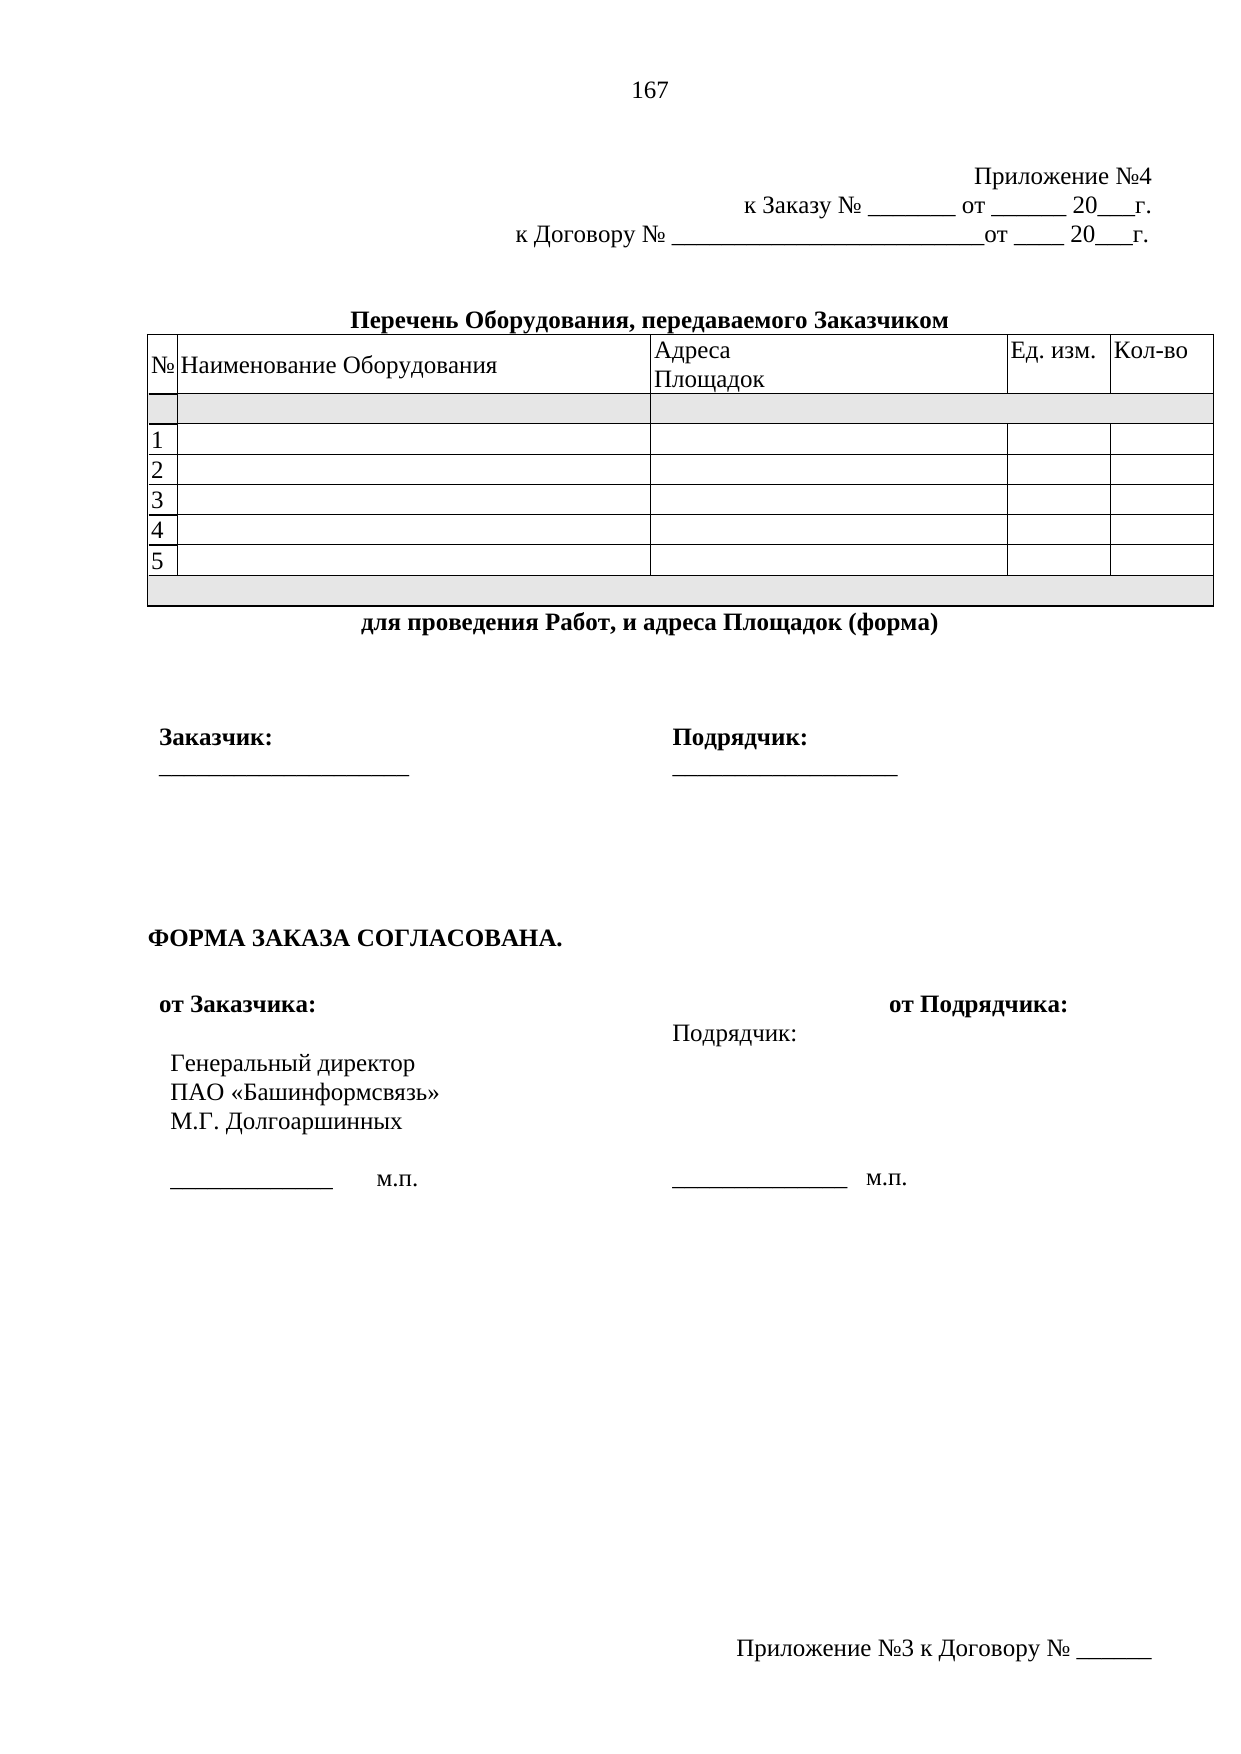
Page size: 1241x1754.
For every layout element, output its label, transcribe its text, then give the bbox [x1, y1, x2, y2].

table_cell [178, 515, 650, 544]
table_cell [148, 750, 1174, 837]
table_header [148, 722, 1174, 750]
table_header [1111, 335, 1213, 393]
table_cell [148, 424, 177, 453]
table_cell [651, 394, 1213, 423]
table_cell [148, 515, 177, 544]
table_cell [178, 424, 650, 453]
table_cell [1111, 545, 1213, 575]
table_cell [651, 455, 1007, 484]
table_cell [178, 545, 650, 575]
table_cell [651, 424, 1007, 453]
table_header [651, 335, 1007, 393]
text ФОРМА ЗАКАЗА СОГЛАСОВАНА. [148, 923, 1152, 952]
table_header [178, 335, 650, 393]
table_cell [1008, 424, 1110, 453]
text к Договору № _________________________от ____ 20___г. [148, 219, 1152, 247]
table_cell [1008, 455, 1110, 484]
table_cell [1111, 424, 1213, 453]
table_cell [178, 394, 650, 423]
text Приложение №3 к Договору № ______ [148, 1633, 1152, 1662]
text Перечень Оборудования, передаваемого Заказчиком [148, 305, 1152, 334]
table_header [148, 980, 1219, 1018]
text к Заказу № _______ от ______ 20___г. [148, 190, 1152, 219]
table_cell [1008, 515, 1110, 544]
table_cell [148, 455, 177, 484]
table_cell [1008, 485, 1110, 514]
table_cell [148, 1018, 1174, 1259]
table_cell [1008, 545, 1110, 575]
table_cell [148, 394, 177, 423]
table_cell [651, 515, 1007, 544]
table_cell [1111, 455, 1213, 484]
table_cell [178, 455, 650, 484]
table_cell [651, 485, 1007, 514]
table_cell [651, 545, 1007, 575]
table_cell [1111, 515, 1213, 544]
text Приложение №4 [148, 161, 1152, 190]
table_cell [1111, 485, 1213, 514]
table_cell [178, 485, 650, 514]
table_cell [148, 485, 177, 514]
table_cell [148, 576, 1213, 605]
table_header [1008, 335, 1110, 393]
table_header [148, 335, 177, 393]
text для проведения Работ, и адреса Площадок (форма) [148, 607, 1152, 635]
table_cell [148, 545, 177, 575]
